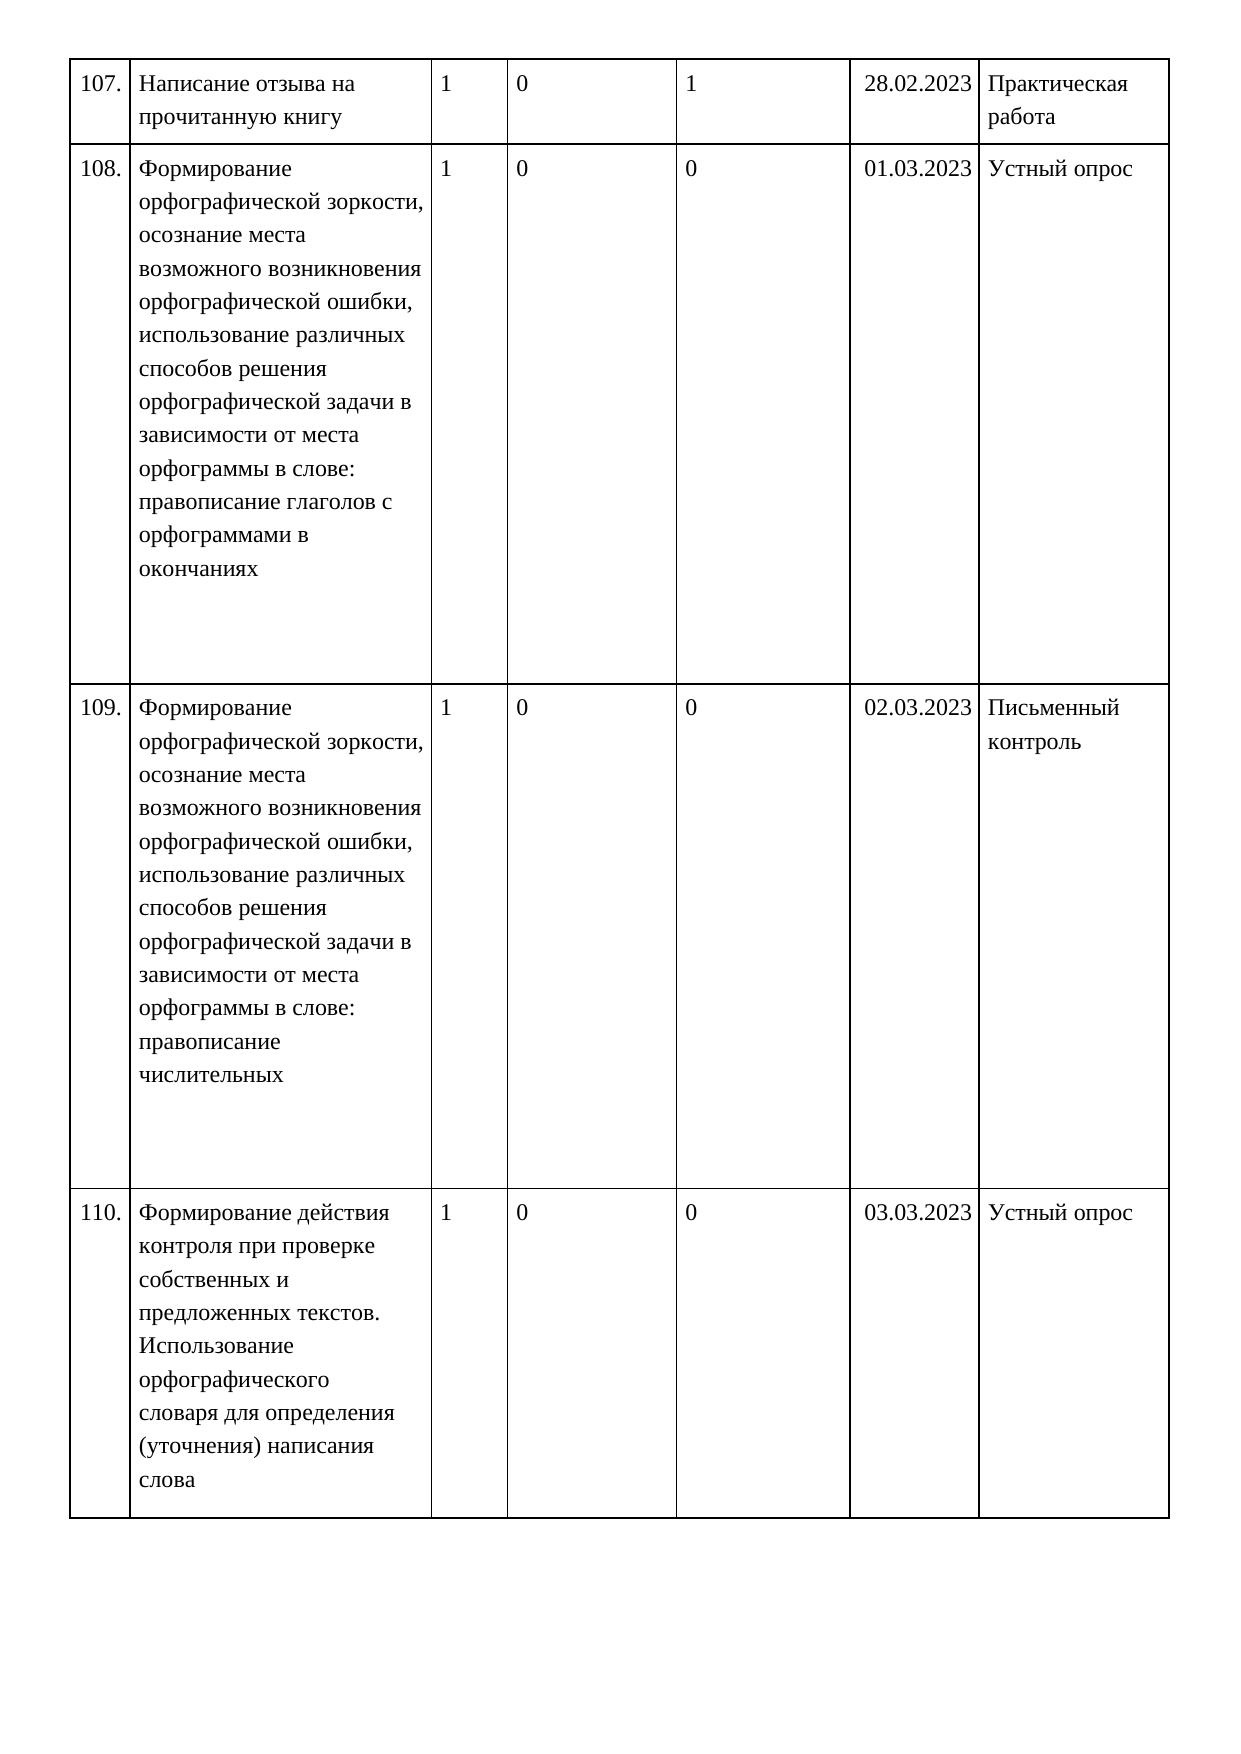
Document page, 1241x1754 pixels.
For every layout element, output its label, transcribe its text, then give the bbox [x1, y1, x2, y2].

table_header 0 [508, 60, 676, 143]
table_cell 02.03.2023 [851, 685, 978, 1188]
table_cell 110. [71, 1189, 129, 1517]
table_cell 0 [677, 145, 849, 683]
table_cell Формирование орфографической зоркости, осознание места возможного возникновения орфографической ошибки, использование различных способов решения орфографической задачи в зависимости от места орфограммы в слове: правописание числительных [131, 685, 431, 1188]
table_cell 0 [677, 1189, 849, 1517]
table_cell Устный опрос [980, 145, 1168, 683]
table_cell 0 [677, 685, 849, 1188]
table_cell 1 [432, 145, 507, 683]
table_header Практическая работа [980, 60, 1168, 143]
table_cell 108. [71, 145, 129, 683]
table_header 107. [71, 60, 129, 143]
table_cell 109. [71, 685, 129, 1188]
table_cell 01.03.2023 [851, 145, 978, 683]
table_cell Письменный контроль [980, 685, 1168, 1188]
table_cell Формирование орфографической зоркости, осознание места возможного возникновения орфографической ошибки, использование различных способов решения орфографической задачи в зависимости от места орфограммы в слове: правописание глаголов с орфограммами в окончаниях [131, 145, 431, 683]
table_cell Формирование действия контроля при проверке собственных и предложенных текстов. Использование орфографического словаря для определения (уточнения) написания слова [131, 1189, 431, 1517]
table_cell 0 [508, 685, 676, 1188]
table_header 1 [677, 60, 849, 143]
table_cell 0 [508, 1189, 676, 1517]
table_header 28.02.2023 [851, 60, 978, 143]
table_header Написание отзыва на прочитанную книгу [131, 60, 431, 143]
table_cell 1 [432, 685, 507, 1188]
table_cell Устный опрос [980, 1189, 1168, 1517]
table_header 1 [432, 60, 507, 143]
table_cell 0 [508, 145, 676, 683]
table_cell 1 [432, 1189, 507, 1517]
table_cell 03.03.2023 [851, 1189, 978, 1517]
